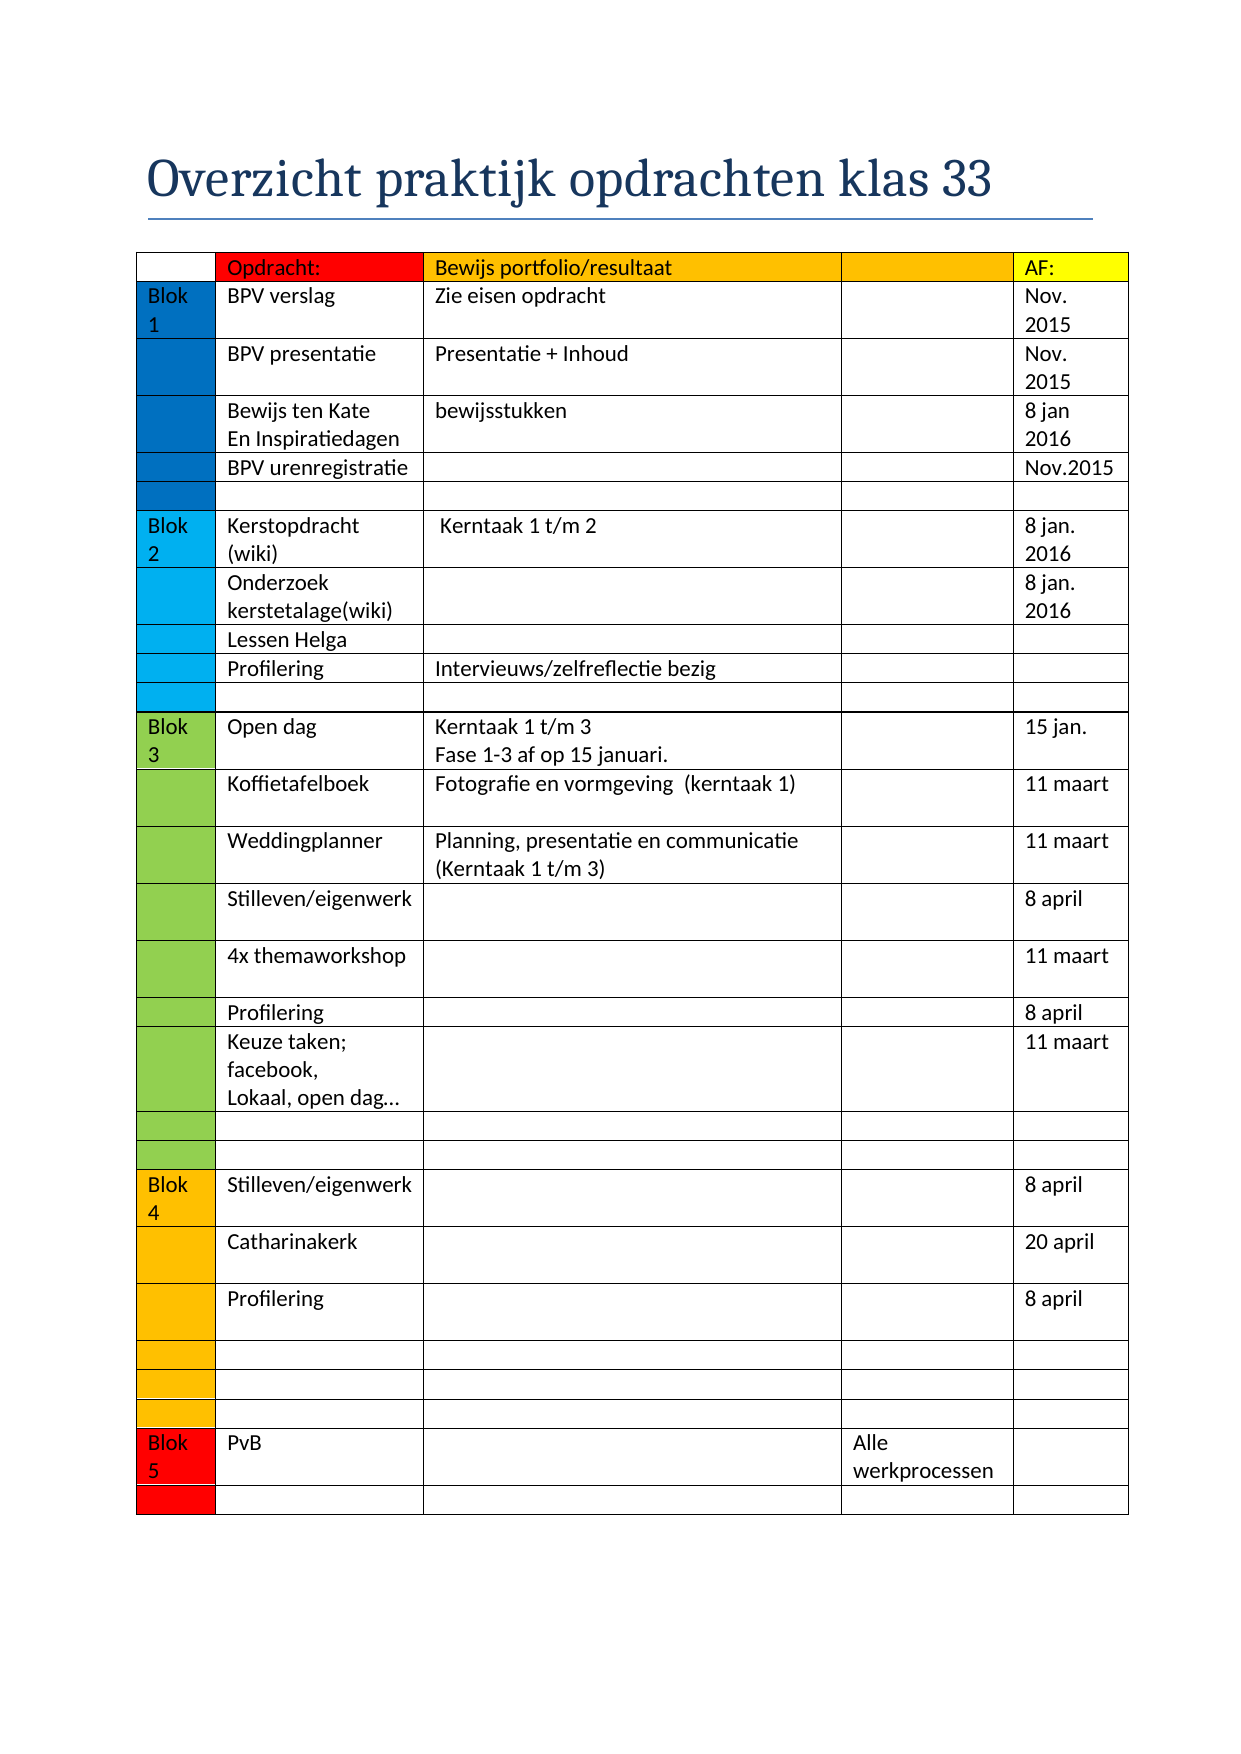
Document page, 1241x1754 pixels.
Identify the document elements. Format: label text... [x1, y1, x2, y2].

table_cell BPV urenregistratie [216, 453, 423, 481]
table_cell [1014, 1400, 1128, 1427]
table_cell Profilering [216, 1284, 423, 1340]
table_cell Kerstopdracht (wiki) [216, 511, 423, 567]
table_cell [1014, 482, 1128, 510]
table_cell 8 jan. 2016 [1014, 568, 1128, 624]
table_cell [1014, 1141, 1128, 1169]
table_cell Blok 1 [137, 282, 215, 338]
table_cell Kerntaak 1 t/m 2 [424, 511, 841, 567]
table_cell [1014, 625, 1128, 653]
table_cell [842, 396, 1013, 452]
table_cell [842, 884, 1013, 940]
table_cell Nov. 2015 [1014, 282, 1128, 338]
table_cell [137, 1341, 215, 1369]
table_cell [842, 827, 1013, 883]
table_cell [424, 1486, 841, 1514]
table_cell bewijsstukken [424, 396, 841, 452]
table_cell [842, 713, 1013, 768]
table_cell [137, 998, 215, 1026]
table_cell [137, 1370, 215, 1398]
table_cell [216, 482, 423, 510]
table_cell 8 april [1014, 1284, 1128, 1340]
table_cell BPV verslag [216, 282, 423, 338]
table_cell [424, 1027, 841, 1111]
table_cell [424, 453, 841, 481]
table_cell [216, 1370, 423, 1398]
table_cell [137, 1486, 215, 1514]
table_cell [842, 1370, 1013, 1398]
table_cell [842, 568, 1013, 624]
table_cell [216, 1112, 423, 1140]
table_header Opdracht: [216, 253, 423, 281]
table_cell [216, 683, 423, 711]
table_cell [842, 683, 1013, 711]
table_cell Fotografie en vormgeving (kerntaak 1) [424, 770, 841, 826]
table_cell PvB [216, 1429, 423, 1484]
table_cell Bewijs ten Kate En Inspiratiedagen [216, 396, 423, 452]
table_cell [137, 1227, 215, 1283]
table_cell [137, 1400, 215, 1427]
table_cell [842, 1486, 1013, 1514]
table_cell [842, 1141, 1013, 1169]
table_cell [216, 1400, 423, 1427]
table_cell Blok 4 [137, 1170, 215, 1226]
table_cell [424, 998, 841, 1026]
table_cell Kerntaak 1 t/m 3 Fase 1-3 af op 15 januari. [424, 713, 841, 768]
table_cell [1014, 1486, 1128, 1514]
table_cell 8 jan 2016 [1014, 396, 1128, 452]
table_cell [842, 770, 1013, 826]
table_cell [424, 941, 841, 997]
table_cell [137, 453, 215, 481]
table_cell Lessen Helga [216, 625, 423, 653]
table_cell [424, 884, 841, 940]
table_cell [216, 1486, 423, 1514]
table_cell [842, 1170, 1013, 1226]
table_header [137, 253, 215, 281]
table_cell Profilering [216, 998, 423, 1026]
table_cell [1014, 1112, 1128, 1140]
table_cell [424, 568, 841, 624]
table_cell [137, 654, 215, 682]
table_cell [1014, 683, 1128, 711]
table_cell [424, 1400, 841, 1427]
table_cell [137, 827, 215, 883]
table_cell Open dag [216, 713, 423, 768]
table_cell Weddingplanner [216, 827, 423, 883]
table_cell [842, 1341, 1013, 1369]
table_cell [137, 396, 215, 452]
table_cell Catharinakerk [216, 1227, 423, 1283]
table_cell Planning, presentatie en communicatie (Kerntaak 1 t/m 3) [424, 827, 841, 883]
table_header AF: [1014, 253, 1128, 281]
table_cell [424, 1227, 841, 1283]
table_cell [137, 625, 215, 653]
table_cell Alle werkprocessen [842, 1429, 1013, 1484]
table_cell BPV presentatie [216, 339, 423, 395]
table_cell [137, 568, 215, 624]
table_cell [424, 683, 841, 711]
table_cell Keuze taken; facebook, Lokaal, open dag… [216, 1027, 423, 1111]
table_cell 8 april [1014, 884, 1128, 940]
table_cell [842, 625, 1013, 653]
table_cell 8 april [1014, 998, 1128, 1026]
table_cell [842, 1284, 1013, 1340]
table_cell 20 april [1014, 1227, 1128, 1283]
table_cell Nov. 2015 [1014, 339, 1128, 395]
table_cell [842, 1027, 1013, 1111]
table_cell [1014, 1370, 1128, 1398]
table_cell 8 jan. 2016 [1014, 511, 1128, 567]
table_cell [424, 1141, 841, 1169]
table_cell [424, 1170, 841, 1226]
table_cell Presentatie + Inhoud [424, 339, 841, 395]
table_cell [137, 683, 215, 711]
table_cell 11 maart [1014, 1027, 1128, 1111]
table_cell Profilering [216, 654, 423, 682]
table_cell [842, 339, 1013, 395]
table_cell [137, 1141, 215, 1169]
table_cell 8 april [1014, 1170, 1128, 1226]
table_cell 4x themaworkshop [216, 941, 423, 997]
table_cell [1014, 654, 1128, 682]
table_cell [137, 1112, 215, 1140]
table_cell [137, 941, 215, 997]
table_cell [424, 625, 841, 653]
title Overzicht praktijk opdrachten klas 33 [148, 148, 1093, 218]
table_cell [424, 1341, 841, 1369]
table_cell [842, 654, 1013, 682]
table_cell [842, 282, 1013, 338]
table_cell [216, 1141, 423, 1169]
table_cell [1014, 1429, 1128, 1484]
table_cell Zie eisen opdracht [424, 282, 841, 338]
table_cell [137, 1284, 215, 1340]
table_cell [216, 1341, 423, 1369]
table_cell [842, 941, 1013, 997]
table_cell [137, 339, 215, 395]
table_cell 11 maart [1014, 827, 1128, 883]
table_cell Onderzoek kerstetalage(wiki) [216, 568, 423, 624]
table_cell [137, 1027, 215, 1111]
table_cell [842, 1227, 1013, 1283]
table_cell [424, 1112, 841, 1140]
table_cell [1014, 1341, 1128, 1369]
table_cell Intervieuws/zelfreflectie bezig [424, 654, 841, 682]
table_cell [424, 1370, 841, 1398]
table_cell [137, 884, 215, 940]
table_cell [842, 1400, 1013, 1427]
table_cell Nov.2015 [1014, 453, 1128, 481]
table_cell Blok 5 [137, 1429, 215, 1484]
table_cell [137, 770, 215, 826]
table_header [842, 253, 1013, 281]
table_cell Koffietafelboek [216, 770, 423, 826]
table_cell [842, 482, 1013, 510]
table_cell Blok 2 [137, 511, 215, 567]
table_cell Stilleven/eigenwerk [216, 1170, 423, 1226]
table_cell 11 maart [1014, 941, 1128, 997]
table_cell Stilleven/eigenwerk [216, 884, 423, 940]
table_cell 15 jan. [1014, 713, 1128, 768]
table_cell [424, 482, 841, 510]
table_cell 11 maart [1014, 770, 1128, 826]
table_cell [424, 1429, 841, 1484]
table_cell Blok 3 [137, 713, 215, 768]
table_cell [842, 1112, 1013, 1140]
table_cell [137, 482, 215, 510]
table_cell [842, 511, 1013, 567]
table_cell [424, 1284, 841, 1340]
table_cell [842, 453, 1013, 481]
table_cell [842, 998, 1013, 1026]
table_header Bewijs portfolio/resultaat [424, 253, 841, 281]
